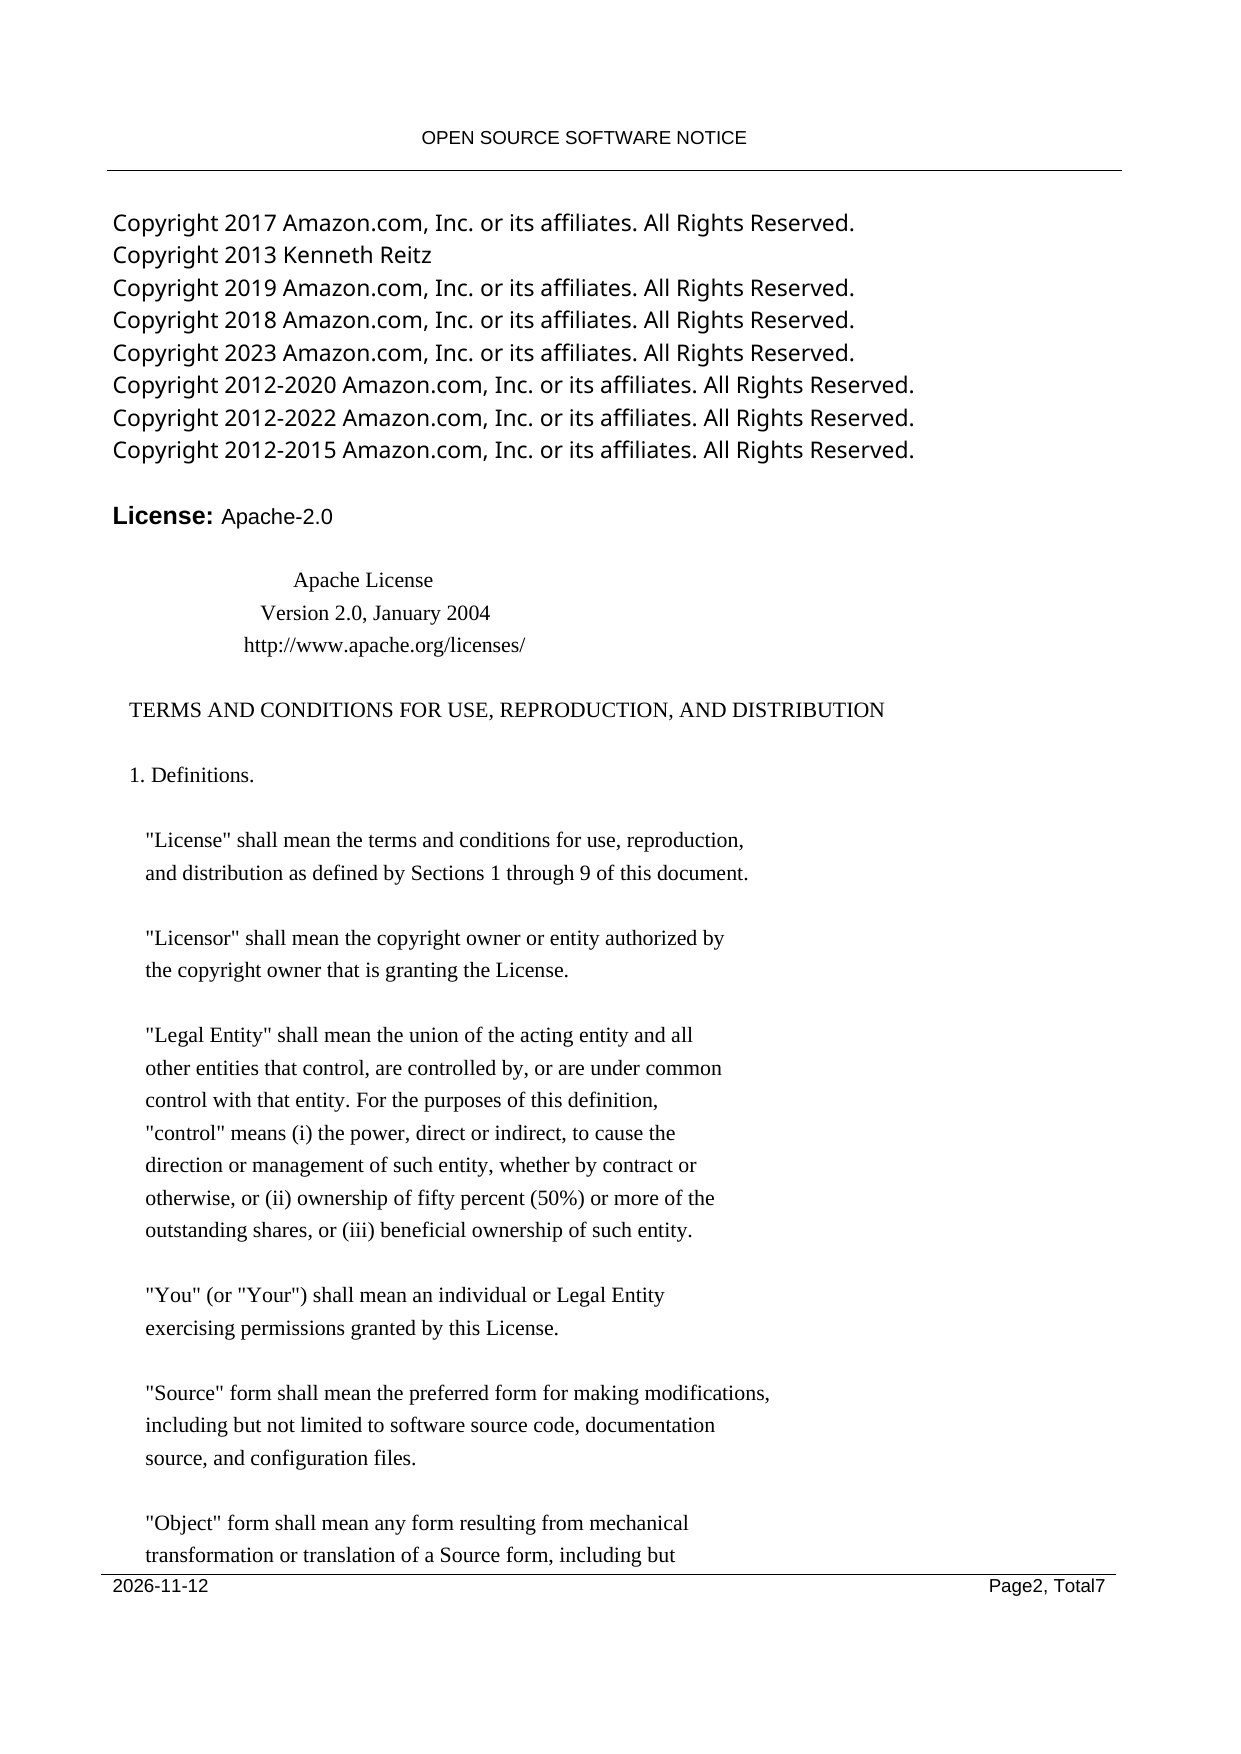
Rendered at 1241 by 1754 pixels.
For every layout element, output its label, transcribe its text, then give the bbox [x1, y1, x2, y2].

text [112, 531, 1128, 1571]
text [112, 206, 1128, 499]
text License: Apache-2.0 [112, 499, 1128, 531]
